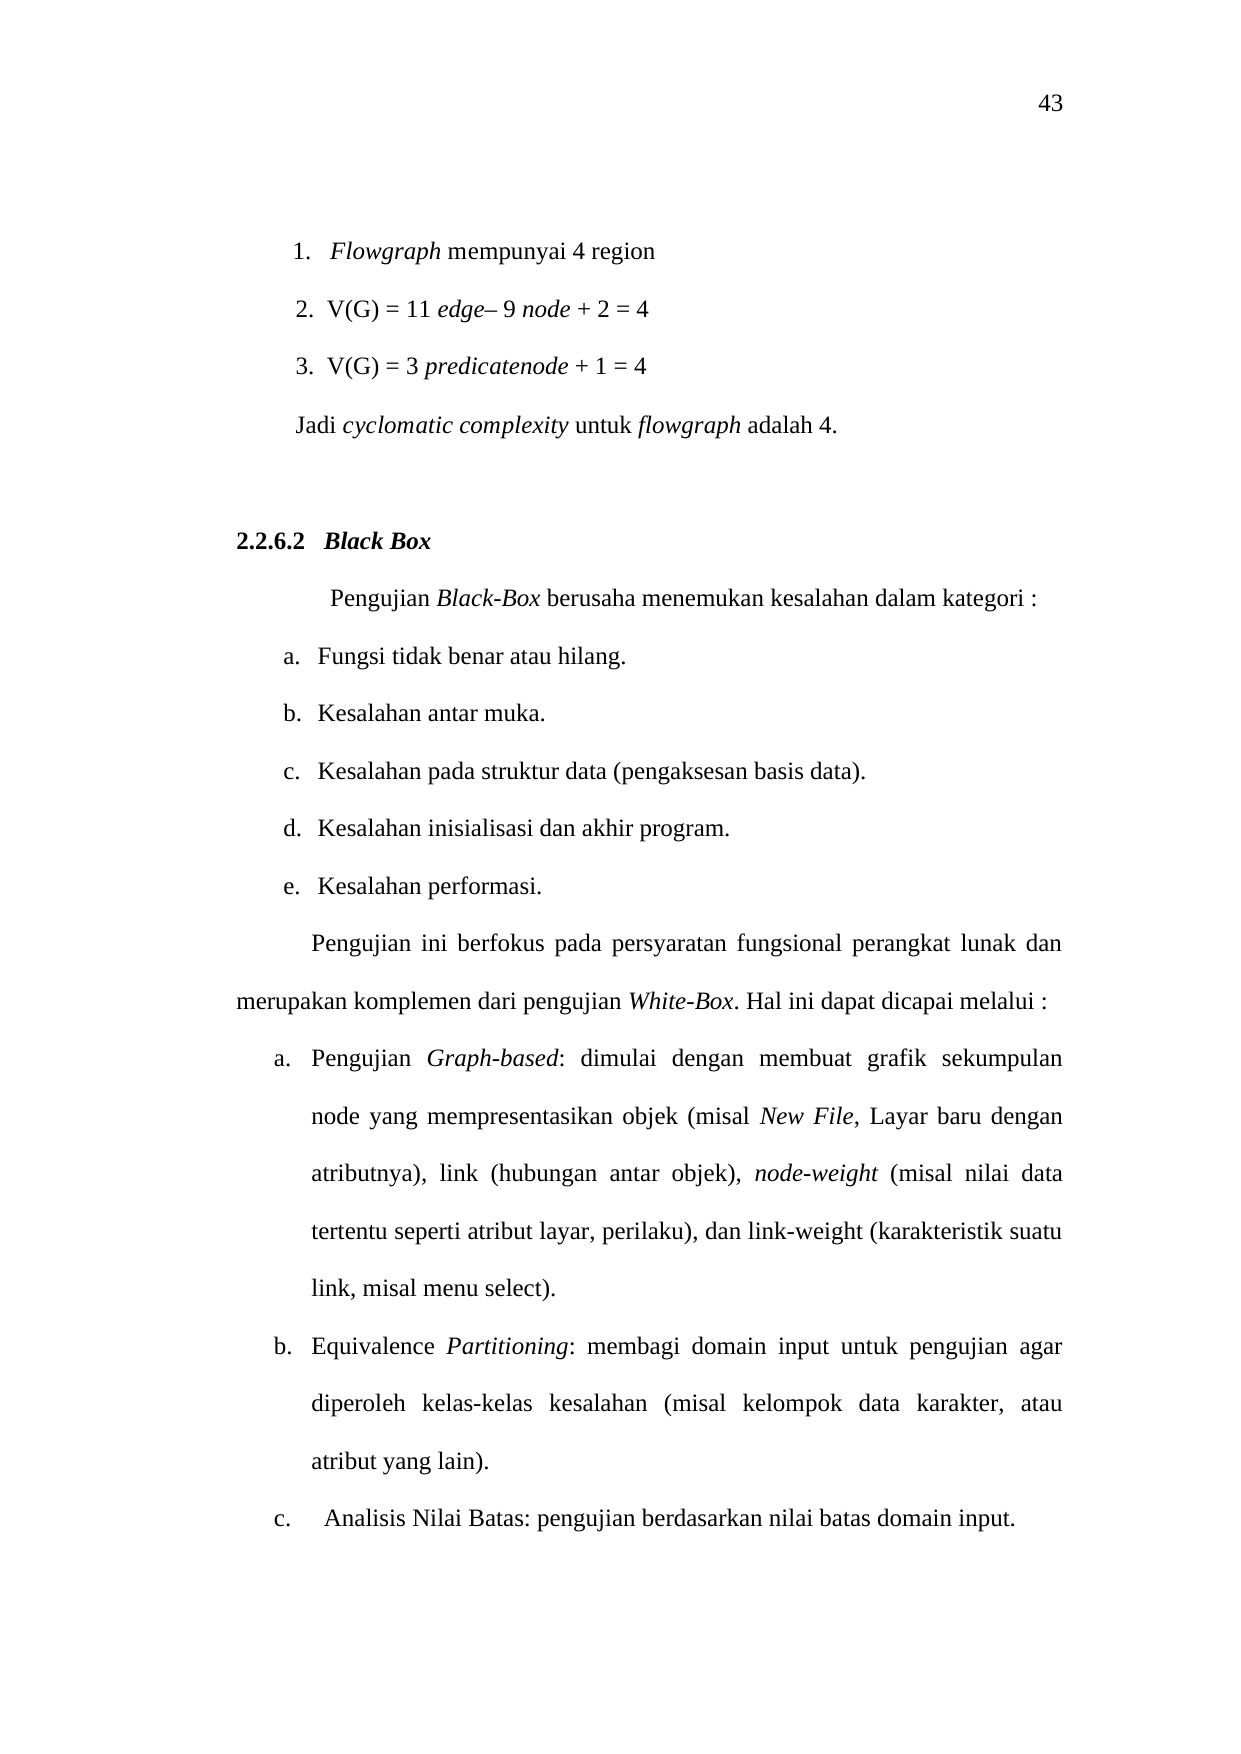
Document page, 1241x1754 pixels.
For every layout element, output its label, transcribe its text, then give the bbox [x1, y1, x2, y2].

text 1. Flowgraph mempunyai 4 region [292, 236, 1063, 265]
list Analisis Nilai Batas: pengujian berdasarkan nilai batas domain input. [274, 1503, 1063, 1532]
text Pengujian Black-Box berusaha menemukan kesalahan dalam kategori : [236, 583, 1063, 612]
list Kesalahan inisialisasi dan akhir program. [283, 813, 1063, 842]
text Pengujian ini berfokus pada persyaratan fungsional perangkat lunak dan merupakan komplemen dari pengujian White-Box. Hal ini dapat dicapai melalui : [236, 928, 1063, 1015]
text 3. V(G) = 3 predicatenode + 1 = 4 [295, 351, 1063, 380]
list Pengujian Graph-based: dimulai dengan membuat grafik sekumpulan node yang mempresentasikan objek (misal New File, Layar baru dengan atributnya), link (hubungan antar objek), node-weight (misal nilai data tertentu seperti atribut layar, perilaku), dan link-weight (karakteristik suatu link, misal menu select). [274, 1043, 1063, 1302]
list Kesalahan antar muka. [283, 698, 1063, 727]
text 2.2.6.2 Black Box [236, 526, 1063, 555]
text Jadi cyclomatic complexity untuk flowgraph adalah 4. [295, 409, 1063, 439]
list Equivalence Partitioning: membagi domain input untuk pengujian agar diperoleh kelas-kelas kesalahan (misal kelompok data karakter, atau atribut yang lain). [274, 1331, 1063, 1475]
list Kesalahan performasi. [283, 871, 1063, 900]
list Fungsi tidak benar atau hilang. [283, 641, 1063, 670]
text 2. V(G) = 11 edge– 9 node + 2 = 4 [295, 294, 1063, 322]
list Kesalahan pada struktur data (pengaksesan basis data). [283, 756, 1063, 785]
